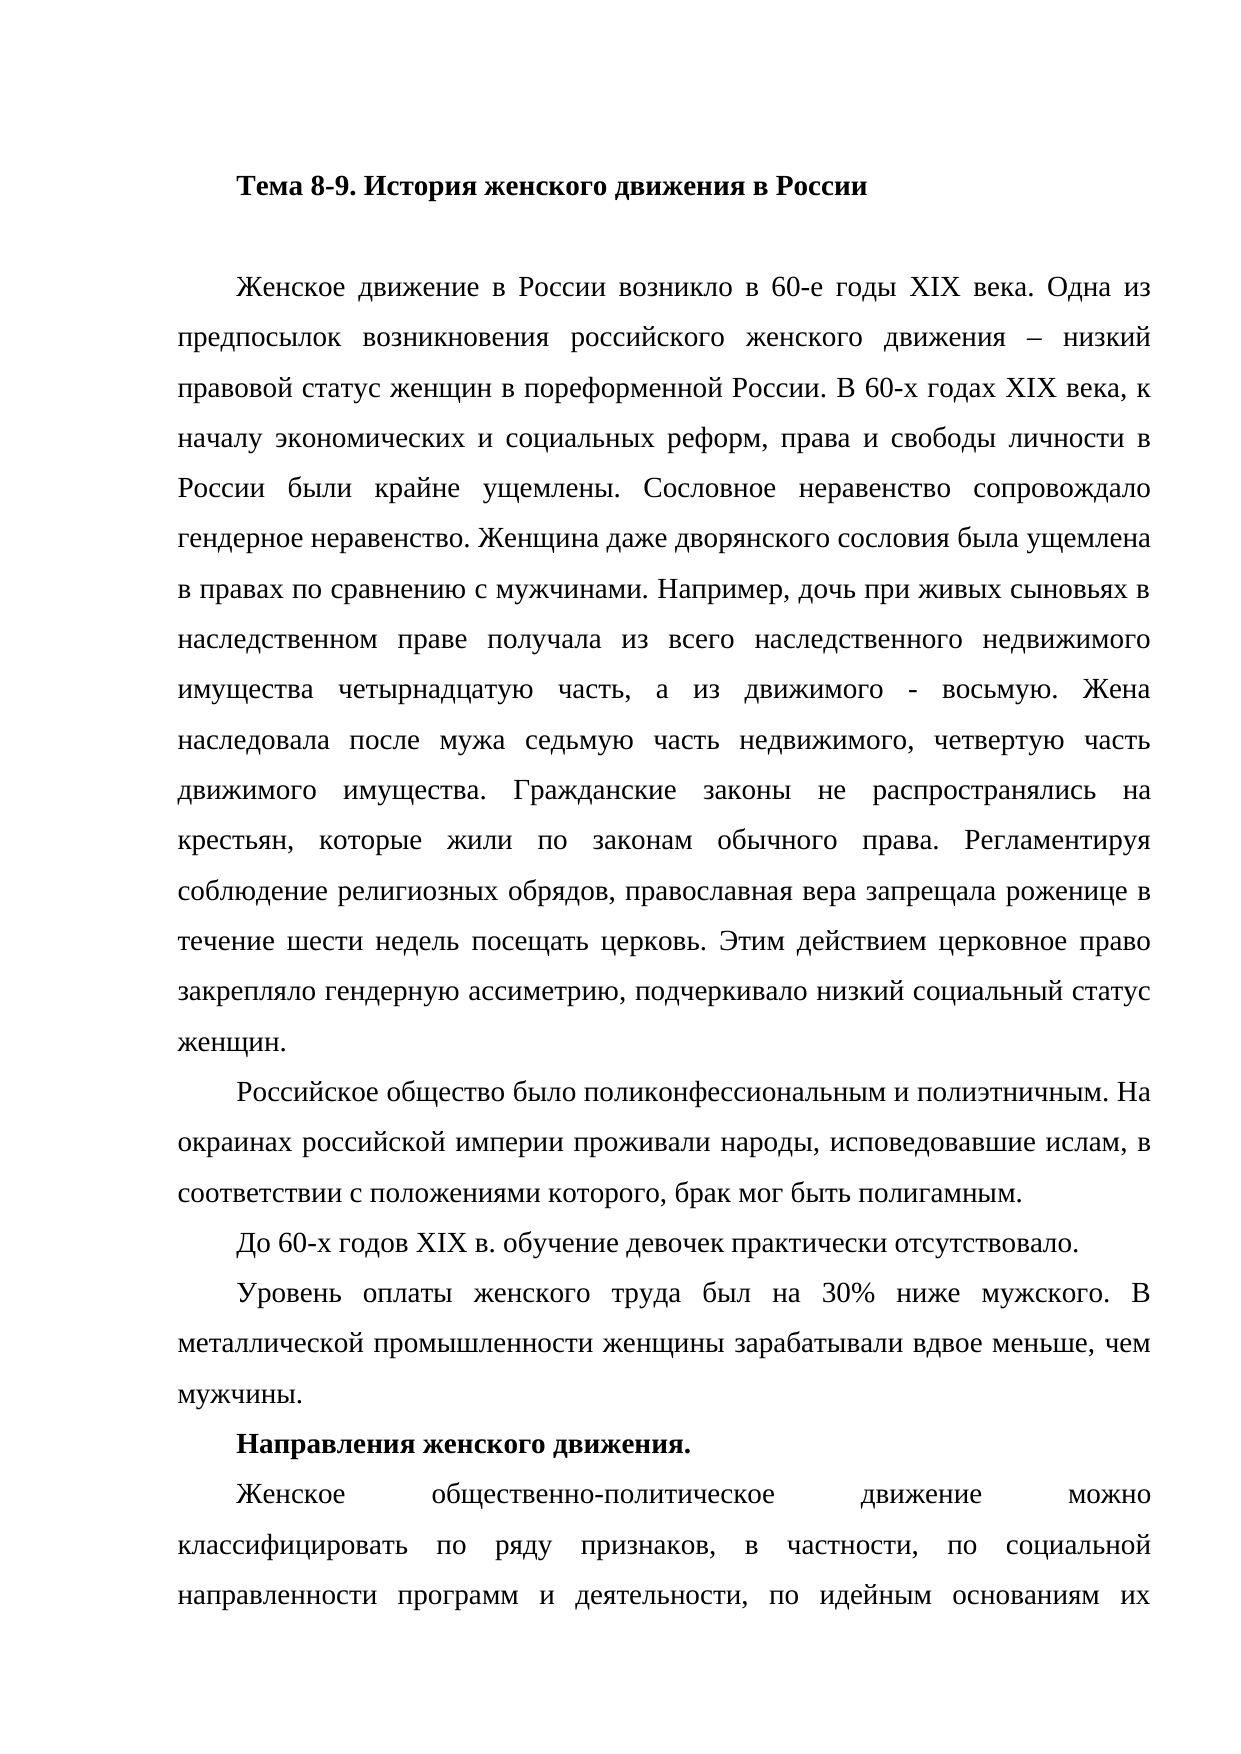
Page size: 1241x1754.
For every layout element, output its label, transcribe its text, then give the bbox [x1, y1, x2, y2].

text Российское общество было поликонфессиональным и полиэтничным. На окраинах российской империи проживали народы, исповедовавшие ислам, в соответствии с положениями которого, брак мог быть полигамным. [177, 1074, 1152, 1208]
text Тема 8-9. История женского движения в России [177, 168, 1152, 202]
text Женское движение в России возникло в 60-е годы ХIХ века. Одна из предпосылок возникновения российского женского движения – низкий правовой статус женщин в пореформенной России. В 60-х годах ХIХ века, к началу экономических и социальных реформ, права и свободы личности в России были крайне ущемлены. Сословное неравенство сопровождало гендерное неравенство. Женщина даже дворянского сословия была ущемлена в правах по сравнению с мужчинами. Например, дочь при живых сыновьях в наследственном праве получала из всего наследственного недвижимого имущества четырнадцатую часть, а из движимого - восьмую. Жена наследовала после мужа седьмую часть недвижимого, четвертую часть движимого имущества. Гражданские законы не распространялись на крестьян, которые жили по законам обычного права. Регламентируя соблюдение религиозных обрядов, православная вера запрещала роженице в течение шести недель посещать церковь. Этим действием церковное право закрепляло гендерную ассиметрию, подчеркивало низкий социальный статус женщин. [177, 269, 1152, 1057]
text Направления женского движения. [177, 1426, 1152, 1460]
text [177, 1477, 1152, 1611]
text До 60-х годов ХIХ в. обучение девочек практически отсутствовало. [177, 1225, 1152, 1258]
text Уровень оплаты женского труда был на 30% ниже мужского. В металлической промышленности женщины зарабатывали вдвое меньше, чем мужчины. [177, 1275, 1152, 1409]
